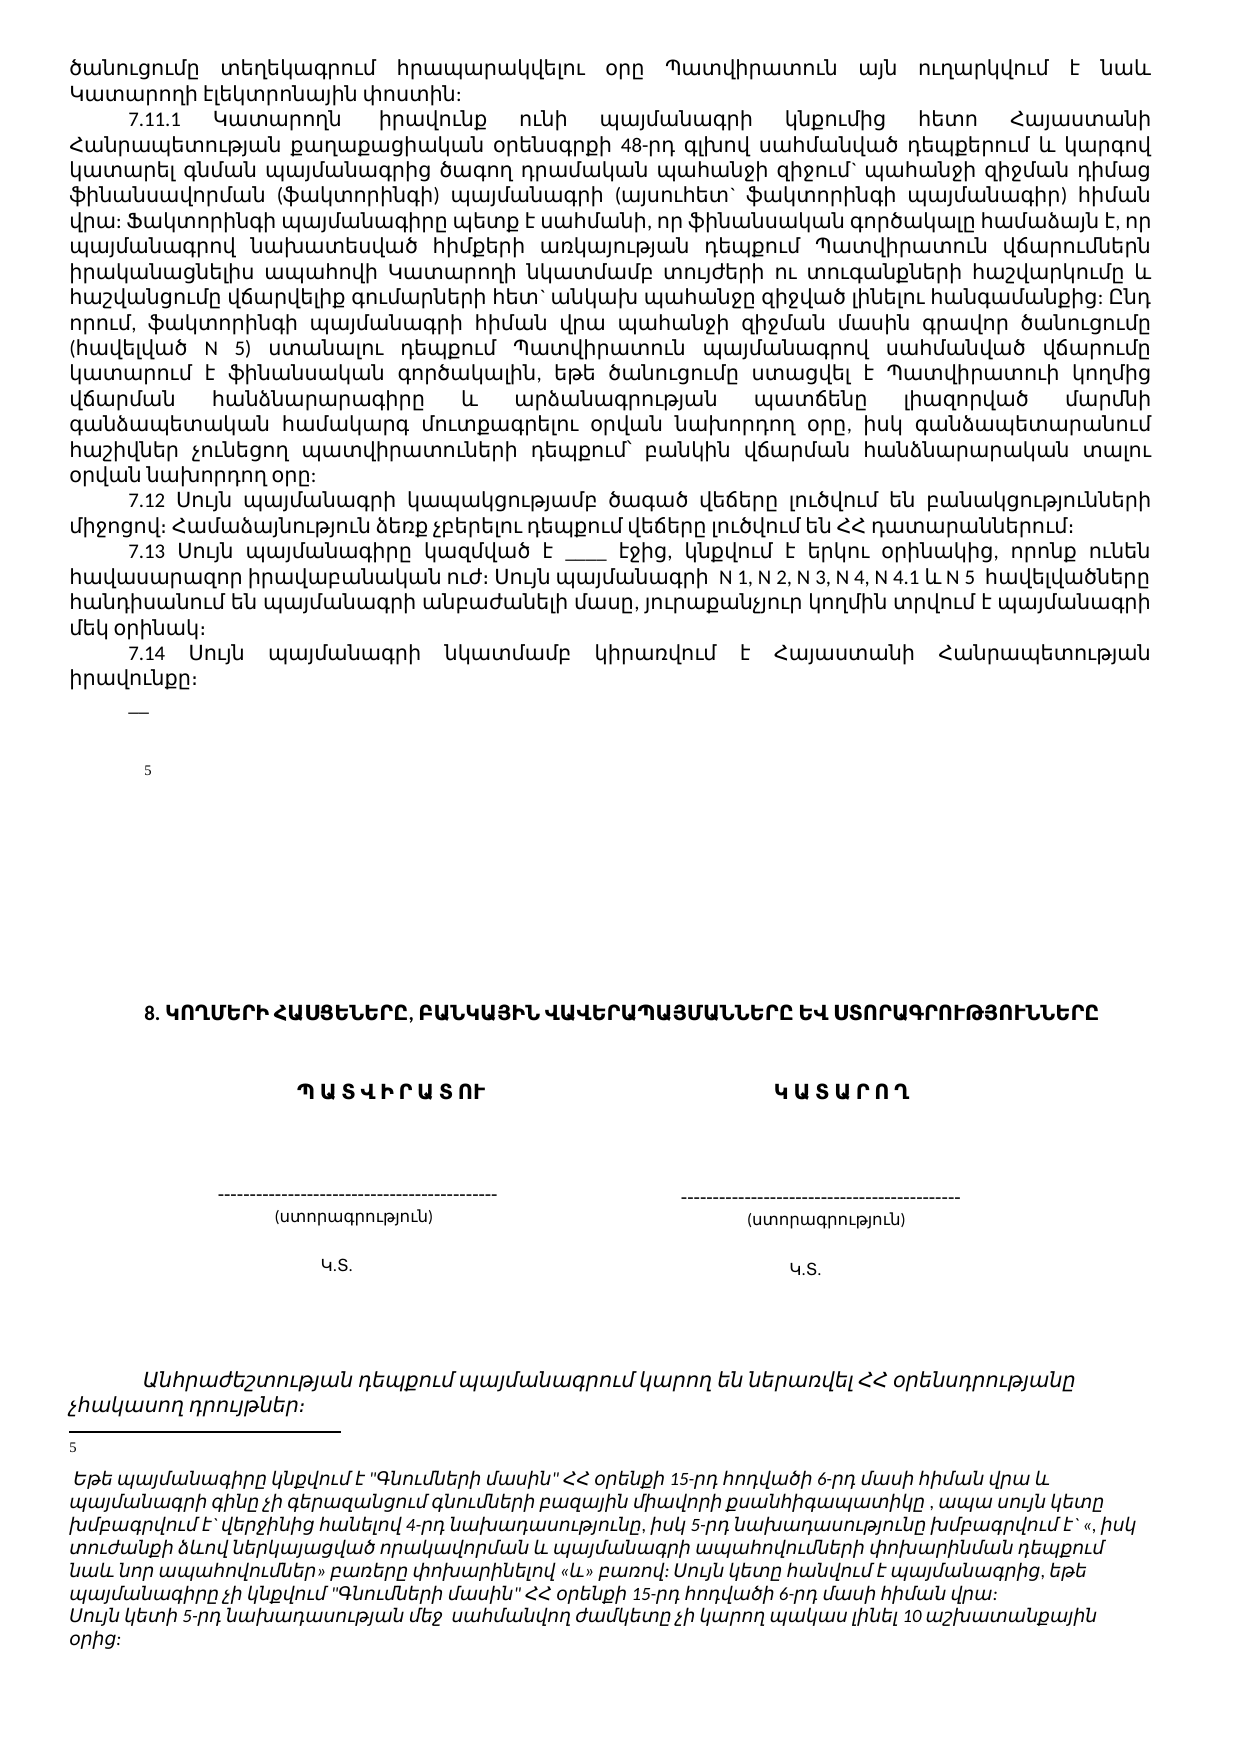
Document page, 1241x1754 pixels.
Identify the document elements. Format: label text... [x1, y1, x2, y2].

text 7.13 Սույն պայմանագիրը կազմված է ____ էջից, կնքվում է երկու օրինակից, որոնք ունեն հավասարազոր իրավաբանական ուժ։ Սույն պայմանագրի N 1, N 2, N 3, N 4, N 4.1 և N 5 հավելվածները հանդիսանում են պայմանագրի անբաժանելի մասը, յուրաքանչյուր կողմին տրվում է պայմանագրի մեկ օրինակ։ [69, 538, 1152, 640]
table_header Պ Ա Տ Վ Ի Ր Ա Տ ՈՒ -------------------------------------------- (ստորագրություն) Կ.Տ. [155, 1079, 627, 1342]
text Անհրաժեշտության դեպքում պայմանագրում կարող են ներառվել ՀՀ օրենսդրությանը չհակասող դրույթներ։ [69, 1367, 1152, 1418]
table_header Կ Ա Տ Ա Ր Ո Ղ -------------------------------------------- (ստորագրություն) Կ.Տ. [627, 1079, 1056, 1342]
text __ [69, 691, 1152, 716]
text 7.11.1 Կատարողն իրավունք ունի պայմանագրի կնքումից հետո Հայաստանի Հանրապետության քաղաքացիական օրենսգրքի 48-րդ գլխով սահմանված դեպքերում և կարգով կատարել գնման պայմանագրից ծագող դրամական պահանջի զիջում` պահանջի զիջման դիմաց ֆինանսավորման (ֆակտորինգի) պայմանագրի (այսուհետ` ֆակտորինգի պայմանագիր) հիման վրա: Ֆակտորինգի պայմանագիրը պետք է սահմանի, որ ֆինանսական գործակալը համաձայն է, որ պայմանագրով նախատեսված հիմքերի առկայության դեպքում Պատվիրատուն վճարումներն իրականացնելիս ապահովի Կատարողի նկատմամբ տույժերի ու տուգանքների հաշվարկումը և հաշվանցումը վճարվելիք գումարների հետ` անկախ պահանջը զիջված լինելու հանգամանքից: Ընդ որում, ֆակտորինգի պայմանագրի հիման վրա պահանջի զիջման մասին գրավոր ծանուցումը (հավելված N 5) ստանալու դեպքում Պատվիրատուն պայմանագրով սահմանված վճարումը կատարում է ֆինանսական գործակալին, եթե ծանուցումը ստացվել է Պատվիրատուի կողմից վճարման հանձնարարագիրը և արձանագրության պատճենը լիազորված մարմնի գանձապետական համակարգ մուտքագրելու օրվան նախորդող օրը, իսկ գանձապետարանում հաշիվներ չունեցող պատվիրատուների դեպքում՝ բանկին վճարման հանձնարարական տալու օրվան նախորդող օրը: [69, 106, 1152, 488]
text 8. ԿՈՂՄԵՐԻ ՀԱՍՑԵՆԵՐԸ, ԲԱՆԿԱՅԻՆ ՎԱՎԵՐԱՊԱՅՄԱՆՆԵՐԸ ԵՎ ՍՏՈՐԱԳՐՈՒԹՅՈՒՆՆԵՐԸ [69, 1000, 1152, 1025]
text 7.14 Սույն պայմանագրի նկատմամբ կիրառվում է Հայաստանի Հանրապետության իրավունքը։ [69, 640, 1152, 691]
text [69, 56, 1152, 106]
text 7.12 Սույն պայմանագրի կապակցությամբ ծագած վեճերը լուծվում են բանակցությունների միջոցով։ Համաձայնություն ձեռք չբերելու դեպքում վեճերը լուծվում են ՀՀ դատարաններում։ [69, 488, 1152, 538]
